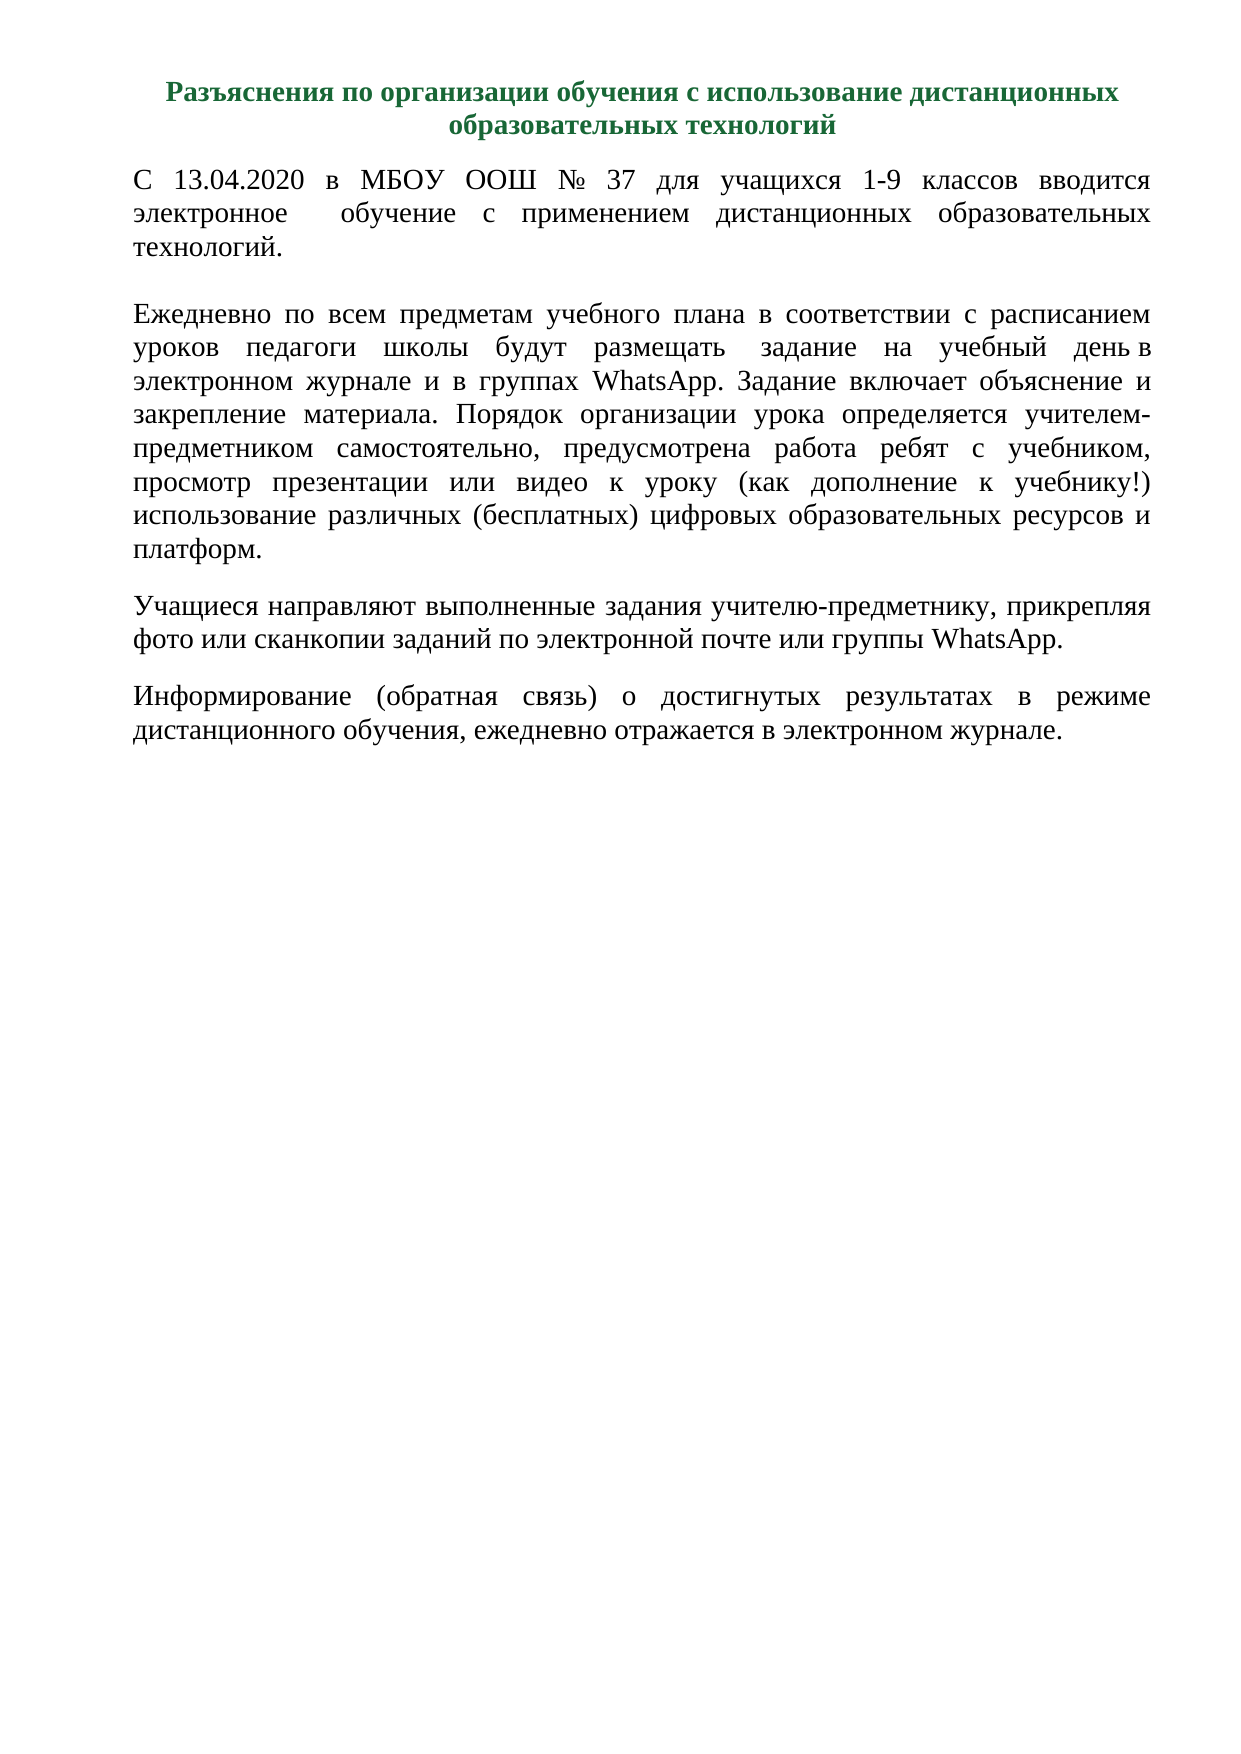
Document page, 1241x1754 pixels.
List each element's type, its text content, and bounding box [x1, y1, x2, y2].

text Информирование (обратная связь) о достигнутых результатах в режиме дистанционного обучения, ежедневно отражается в электронном журнале. [133, 678, 1152, 745]
text С 13.04.2020 в МБОУ ООШ № 37 для учащихся 1-9 классов вводится электронное обучение с применением дистанционных образовательных технологий. [133, 162, 1152, 262]
text Разъяснения по организации обучения с использование дистанционных образовательных технологий [133, 74, 1152, 141]
text Учащиеся направляют выполненные задания учителю-предметнику, прикрепляя фото или сканкопии заданий по электронной почте или группы WhatsApp. [133, 588, 1152, 655]
text Ежедневно по всем предметам учебного плана в соответствии с расписанием уроков педагоги школы будут размещать задание на учебный день в электронном журнале и в группах WhatsApp. Задание включает объяснение и закрепление материала. Порядок организации урока определяется учителем-предметником самостоятельно, предусмотрена работа ребят с учебником, просмотр презентации или видео к уроку (как дополнение к учебнику!) использование различных (бесплатных) цифровых образовательных ресурсов и платформ. [133, 296, 1152, 564]
